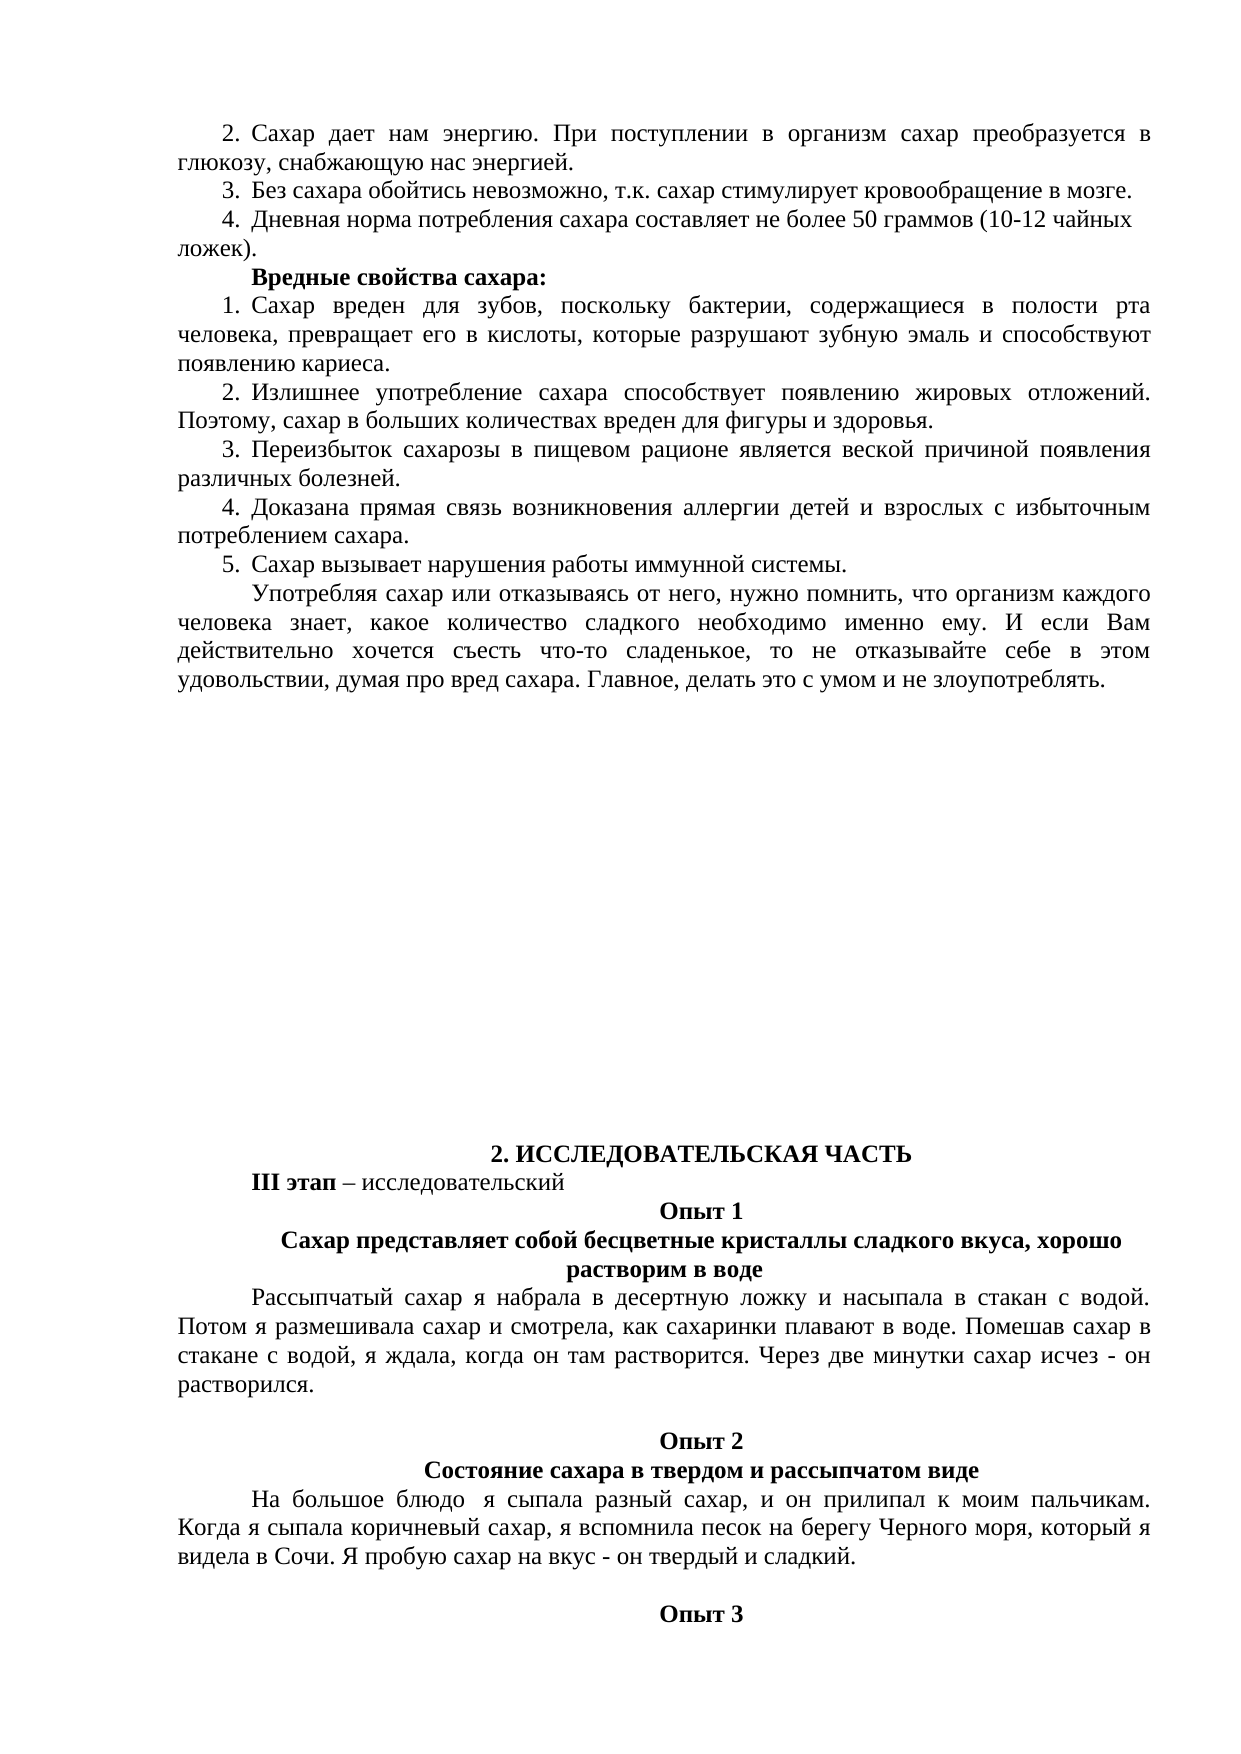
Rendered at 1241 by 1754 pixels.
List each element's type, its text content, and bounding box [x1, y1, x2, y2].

text Опыт 3 [177, 1599, 1152, 1627]
text Состояние сахара в твердом и рассыпчатом виде [177, 1455, 1152, 1484]
list Сахар вызывает нарушения работы иммунной системы. [177, 549, 1152, 578]
list Доказана прямая связь возникновения аллергии детей и взрослых с избыточным потреблением сахара. [177, 492, 1152, 549]
list Дневная норма потребления сахара составляет не более 50 граммов (10-12 чайных ложек). [177, 204, 1152, 262]
text Опыт 2 [177, 1426, 1152, 1455]
text Сахар представляет собой бесцветные кристаллы сладкого вкуса, хорошо растворим в воде [177, 1225, 1152, 1282]
text III этап – исследовательский [177, 1167, 1152, 1196]
list Без сахара обойтись невозможно, т.к. сахар стимулирует кровообращение в мозге. [177, 176, 1152, 204]
list Переизбыток сахарозы в пищевом рационе является веской причиной появления различных болезней. [177, 434, 1152, 492]
text Опыт 1 [177, 1196, 1152, 1225]
list Излишнее употребление сахара способствует появлению жировых отложений. Поэтому, сахар в больших количествах вреден для фигуры и здоровья. [177, 377, 1152, 434]
text На большое блюдо я сыпала разный сахар, и он прилипал к моим пальчикам. Когда я сыпала коричневый сахар, я вспомнила песок на берегу Черного моря, который я видела в Сочи. Я пробую сахар на вкус - он твердый и сладкий. [177, 1484, 1152, 1570]
text Рассыпчатый сахар я набрала в десертную ложку и насыпала в стакан с водой. Потом я размешивала сахар и смотрела, как сахаринки плавают в воде. Помешав сахар в стакане с водой, я ждала, когда он там растворится. Через две минутки сахар исчез - он растворился. [177, 1282, 1152, 1397]
list Сахар вреден для зубов, поскольку бактерии, содержащиеся в полости рта человека, превращает его в кислоты, которые разрушают зубную эмаль и способствуют появлению кариеса. [177, 291, 1152, 377]
text Вредные свойства сахара: [177, 262, 1152, 291]
list 2. Исследовательская часть [177, 1139, 1152, 1167]
text Употребляя сахар или отказываясь от него, нужно помнить, что организм каждого человека знает, какое количество сладкого необходимо именно ему. И если Вам действительно хочется съесть что-то сладенькое, то не отказывайте себе в этом удовольствии, думая про вред сахара. Главное, делать это с умом и не злоупотреблять. [177, 578, 1152, 693]
list Сахар дает нам энергию. При поступлении в организм сахар преобразуется в глюкозу, снабжающую нас энергией. [177, 118, 1152, 176]
